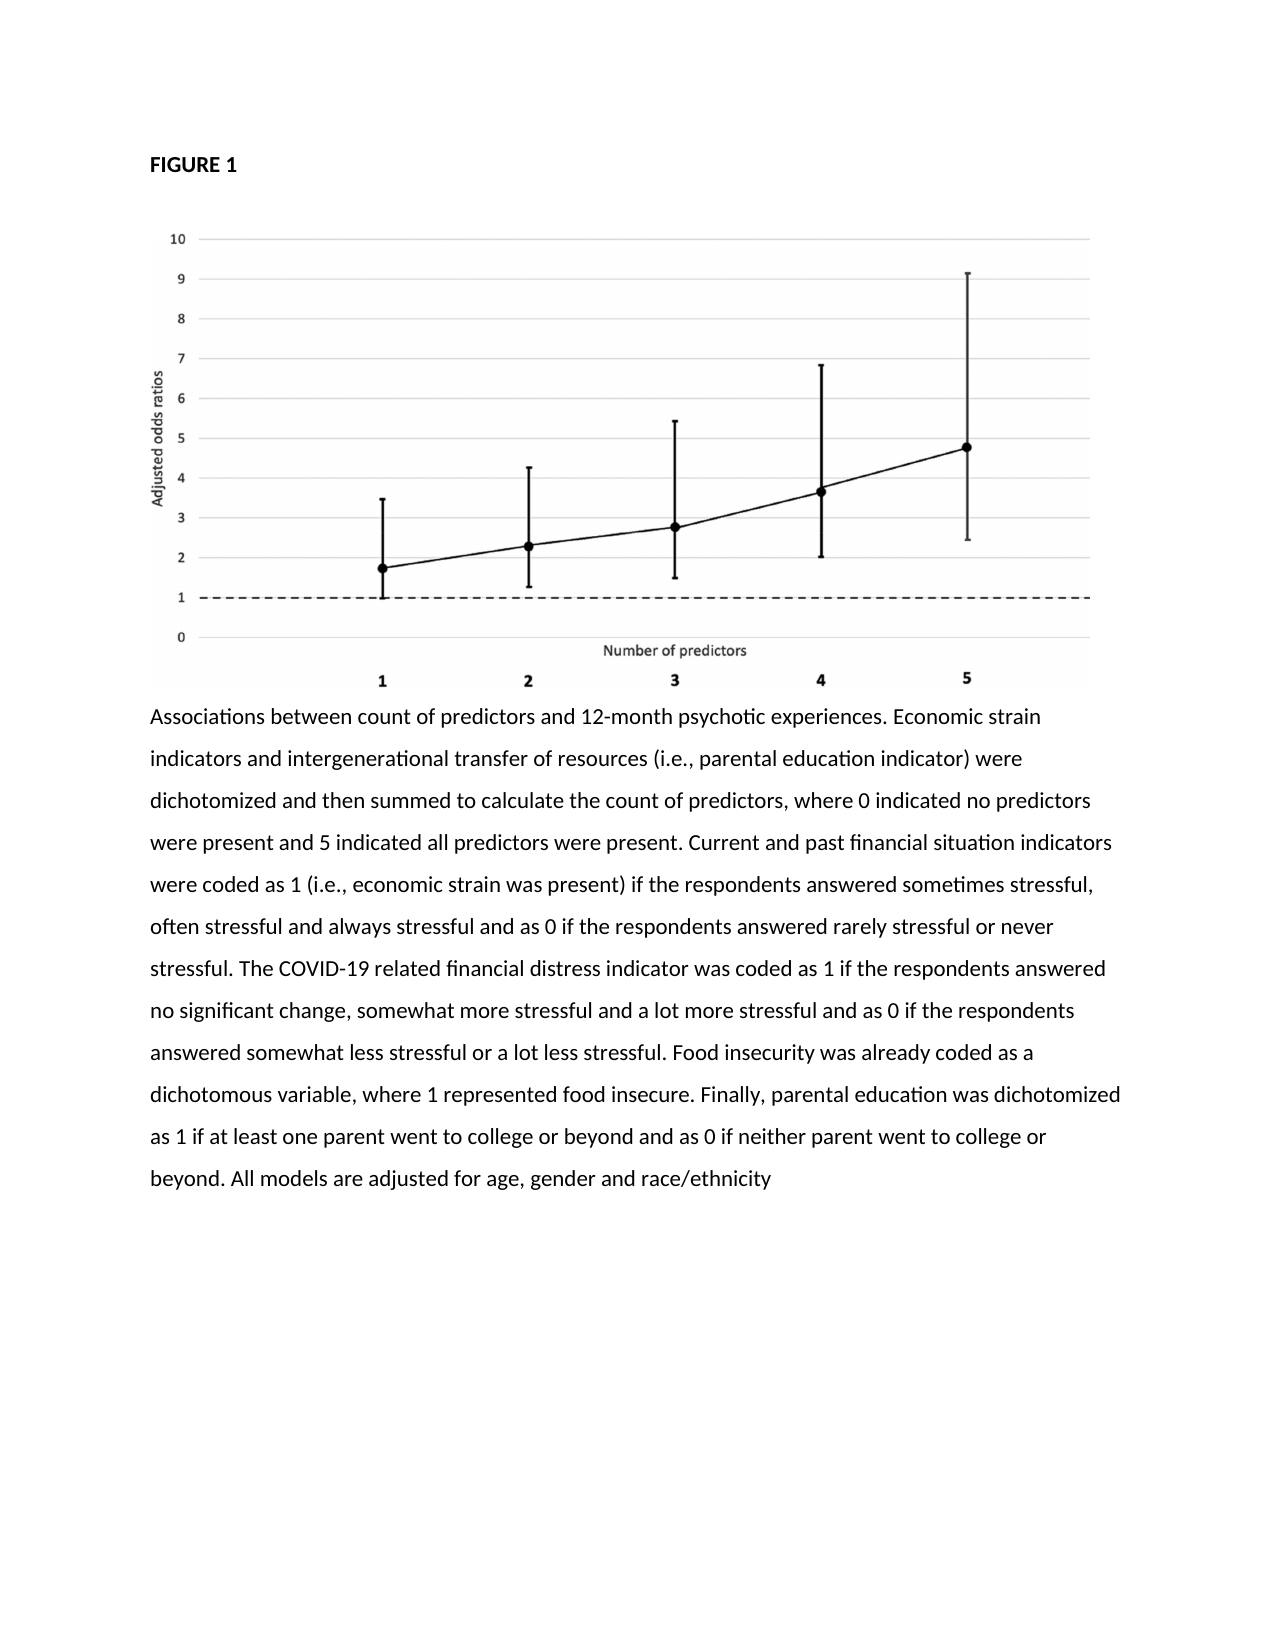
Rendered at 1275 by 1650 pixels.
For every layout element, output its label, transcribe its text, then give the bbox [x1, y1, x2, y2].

text Associations between count of predictors and 12-month psychotic experiences. Economic strain indicators and intergenerational transfer of resources (i.e., parental education indicator) were dichotomized and then summed to calculate the count of predictors, where 0 indicated no predictors were present and 5 indicated all predictors were present. Current and past financial situation indicators were coded as 1 (i.e., economic strain was present) if the respondents answered sometimes stressful, often stressful and always stressful and as 0 if the respondents answered rarely stressful or never stressful. The COVID-19 related financial distress indicator was coded as 1 if the respondents answered no significant change, somewhat more stressful and a lot more stressful and as 0 if the respondents answered somewhat less stressful or a lot less stressful. Food insecurity was already coded as a dichotomous variable, where 1 represented food insecure. Finally, parental education was dichotomized as 1 if at least one parent went to college or beyond and as 0 if neither parent went to college or beyond. All models are adjusted for age, gender and race/ethnicity [150, 702, 1125, 1192]
picture [150, 233, 1091, 688]
text FIGURE 1 [150, 150, 1125, 178]
